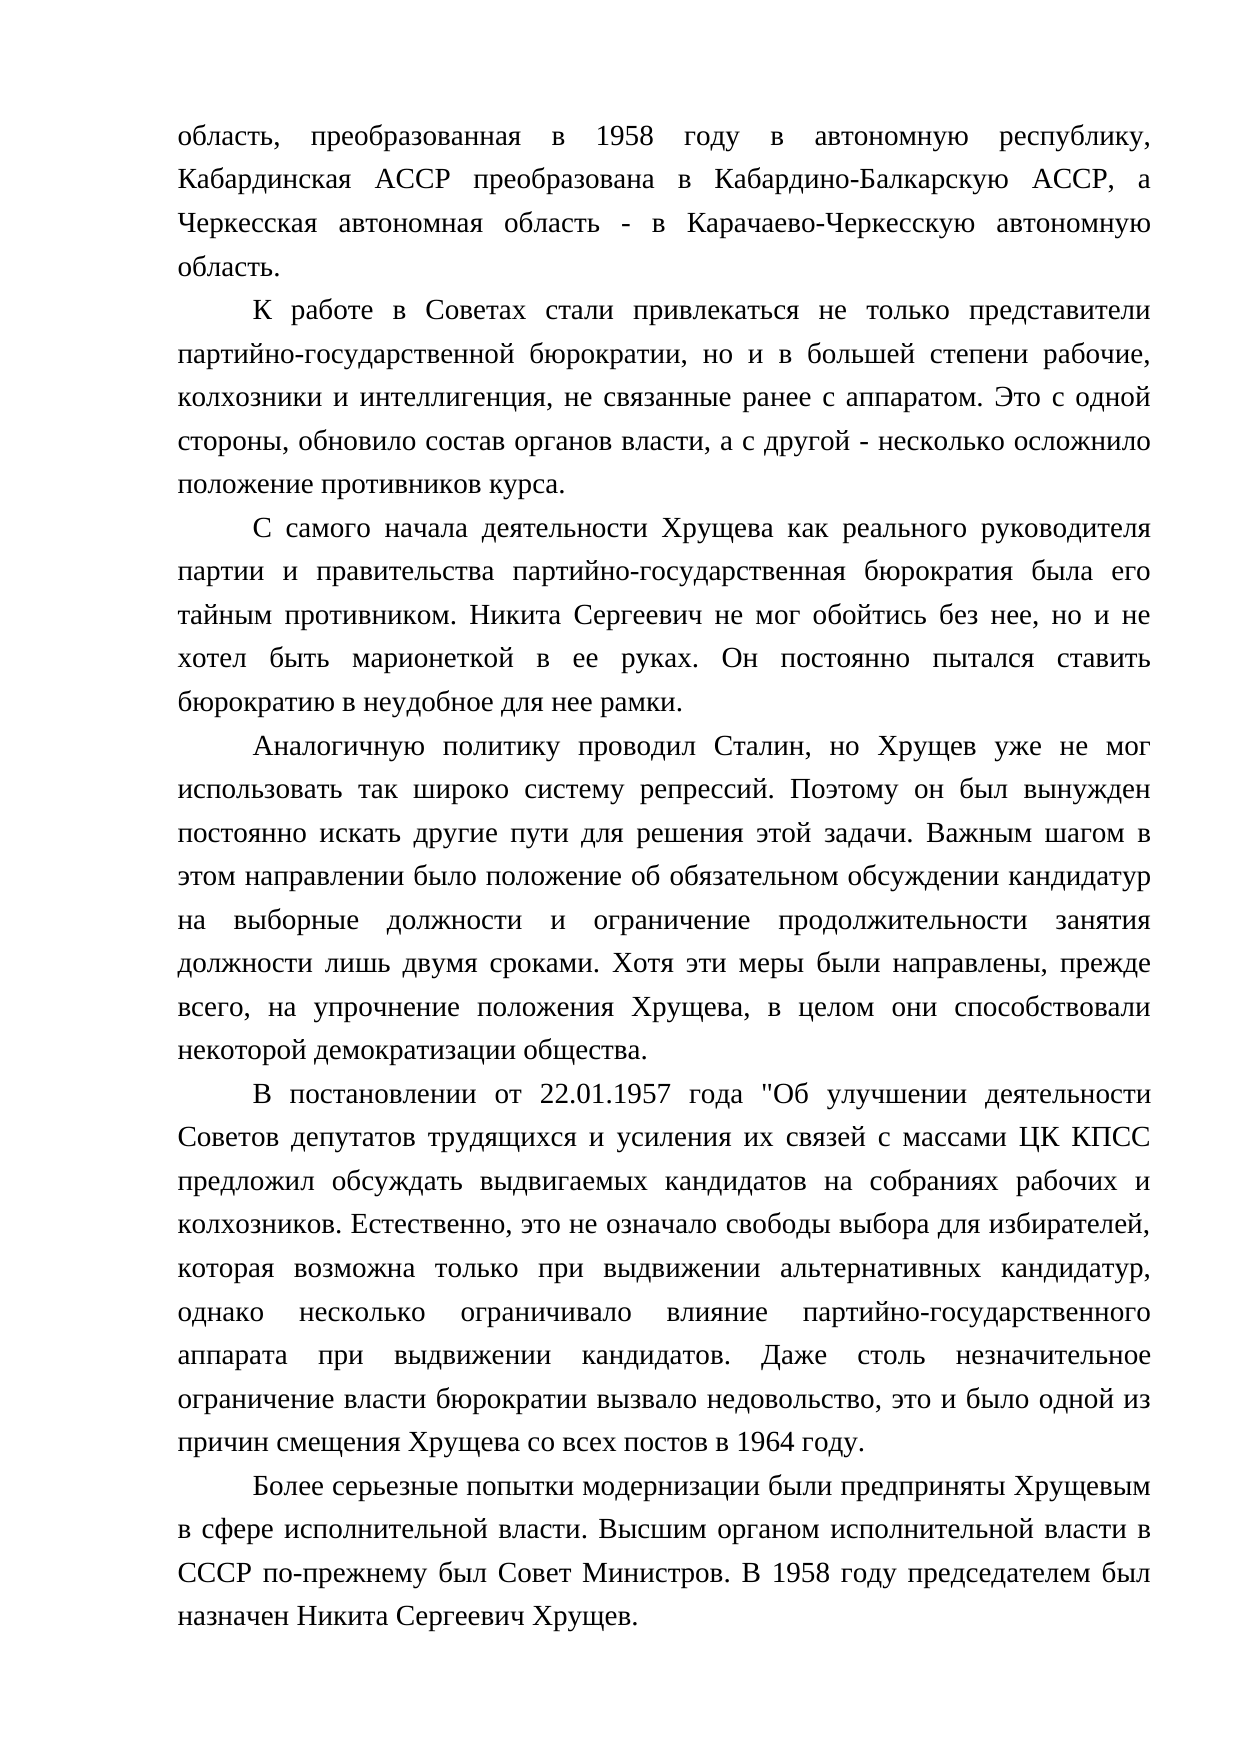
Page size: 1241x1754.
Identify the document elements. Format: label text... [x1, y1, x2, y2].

text С самого начала деятельности Хрущева как реального руководителя партии и правительства партийно-государственная бюрократия была его тайным противником. Никита Сергеевич не мог обойтись без нее, но и не хотел быть марионеткой в ее руках. Он постоянно пытался ставить бюрократию в неудобное для нее рамки. [177, 510, 1152, 718]
text Аналогичную политику проводил Сталин, но Хрущев уже не мог использовать так широко систему репрессий. Поэтому он был вынужден постоянно искать другие пути для решения этой задачи. Важным шагом в этом направлении было положение об обязательном обсуждении кандидатур на выборные должности и ограничение продолжительности занятия должности лишь двумя сроками. Хотя эти меры были направлены, прежде всего, на упрочнение положения Хрущева, в целом они способствовали некоторой демократизации общества. [177, 728, 1152, 1066]
text Более серьезные попытки модернизации были предприняты Хрущевым в сфере исполнительной власти. Высшим органом исполнительной власти в СССР по-прежнему был Совет Министров. В 1958 году председателем был назначен Никита Сергеевич Хрущев. [177, 1468, 1152, 1632]
text К работе в Советах стали привлекаться не только представители партийно-государственной бюрократии, но и в большей степени рабочие, колхозники и интеллигенция, не связанные ранее с аппаратом. Это с одной стороны, обновило состав органов власти, а с другой - несколько осложнило положение противников курса. [177, 292, 1152, 500]
text В постановлении от 22.01.1957 года "Об улучшении деятельности Советов депутатов трудящихся и усиления их связей с массами ЦК КПСС предложил обсуждать выдвигаемых кандидатов на собраниях рабочих и колхозников. Естественно, это не означало свободы выбора для избирателей, которая возможна только при выдвижении альтернативных кандидатур, однако несколько ограничивало влияние партийно-государственного аппарата при выдвижении кандидатов. Даже столь незначительное ограничение власти бюрократии вызвало недовольство, это и было одной из причин смещения Хрущева со всех постов в 1964 году. [177, 1076, 1152, 1458]
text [177, 118, 1152, 282]
